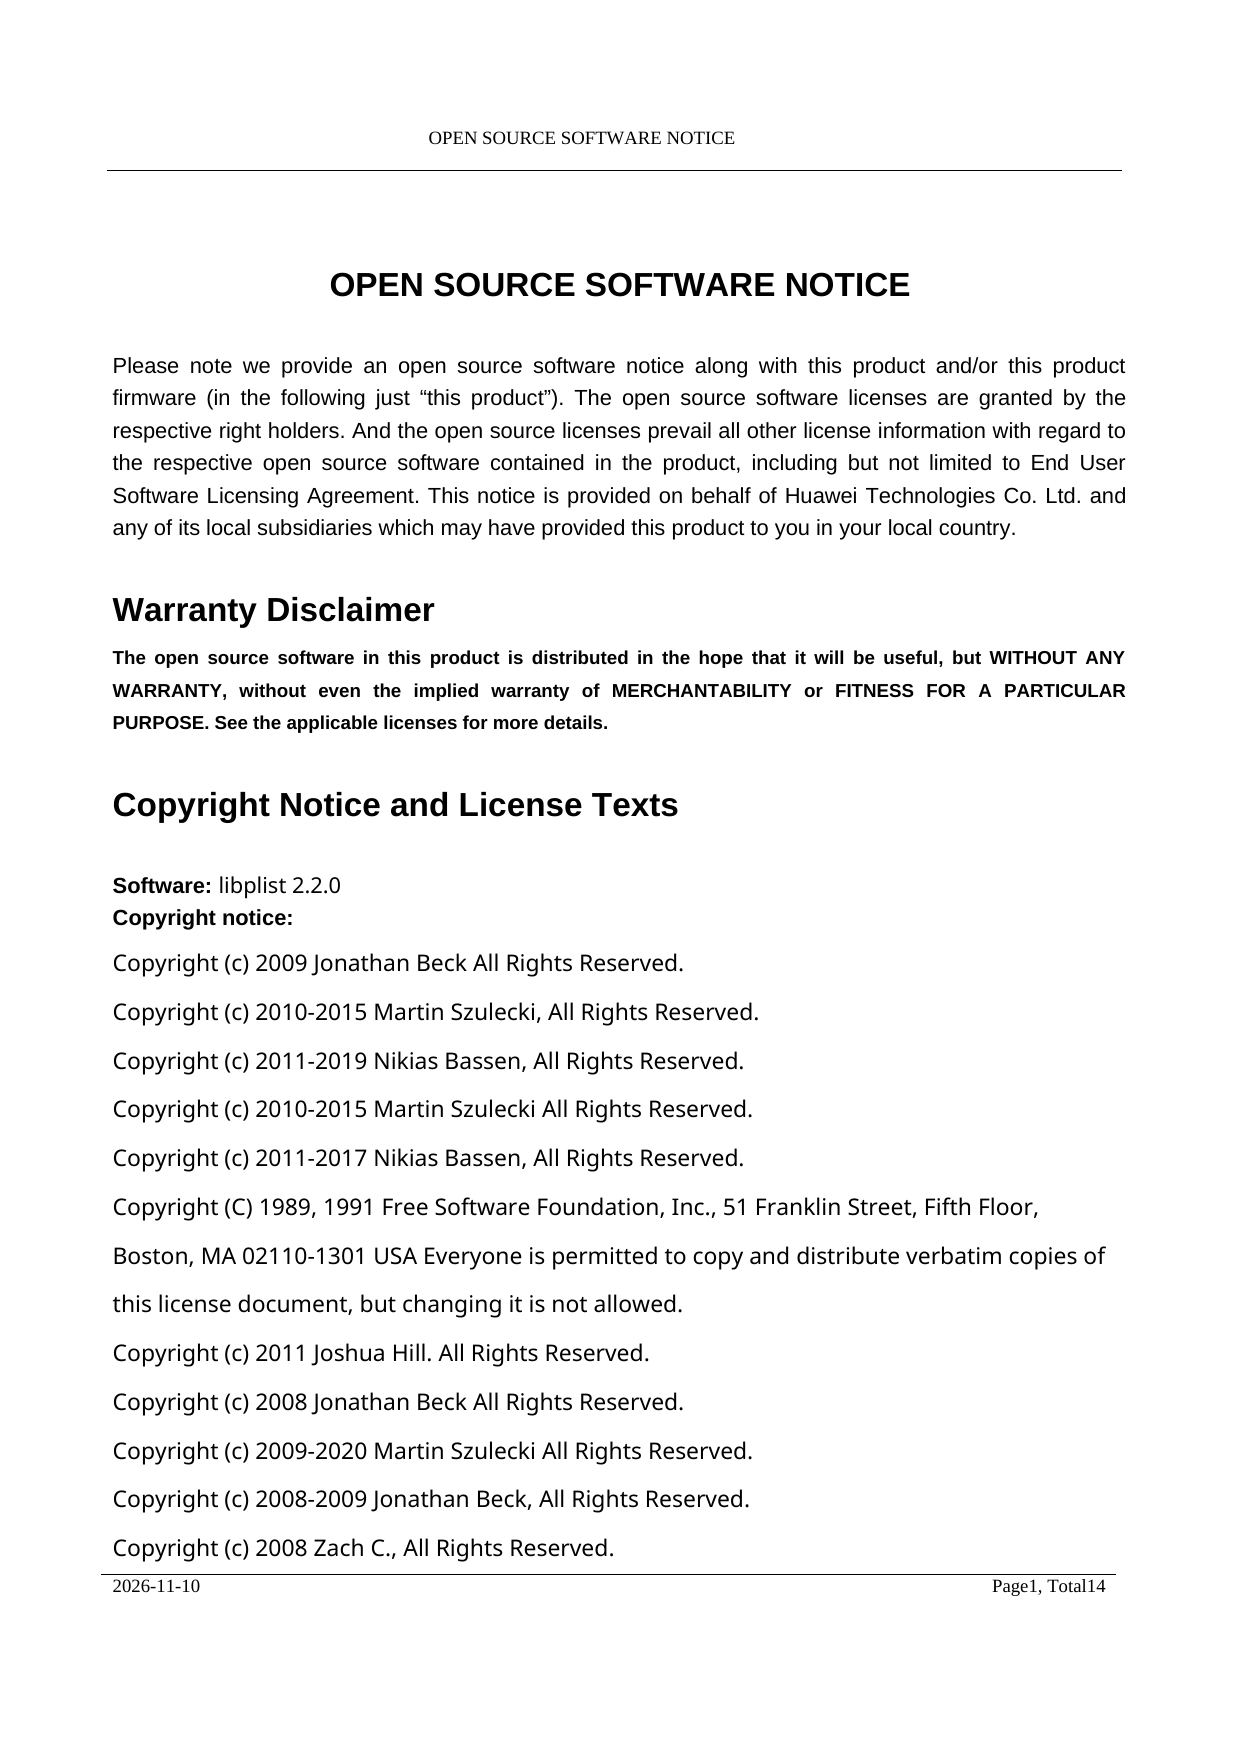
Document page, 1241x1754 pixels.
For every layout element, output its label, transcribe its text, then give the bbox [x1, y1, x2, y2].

text Copyright Notice and License Texts [112, 771, 1128, 836]
text Copyright notice: [112, 901, 1128, 934]
text Please note we provide an open source software notice along with this product and/or this product firmware (in the following just “this product”). The open source software licenses are granted by the respective right holders. And the open source licenses prevail all other license information with regard to the respective open source software contained in the product, including but not limited to End User Software Licensing Agreement. This notice is provided on behalf of Huawei Technologies Co. Ltd. and any of its local subsidiaries which may have provided this product to you in your local country. [112, 349, 1128, 544]
text Software: libplist 2.2.0 [112, 869, 1128, 901]
text OPEN SOURCE SOFTWARE NOTICE [112, 251, 1128, 316]
text The open source software in this product is distributed in the hope that it will be useful, but WITHOUT ANY WARRANTY, without even the implied warranty of MERCHANTABILITY or FITNESS FOR A PARTICULAR PURPOSE. See the applicable licenses for more details. [112, 641, 1128, 739]
text Warranty Disclaimer [112, 576, 1128, 641]
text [112, 947, 1128, 1564]
